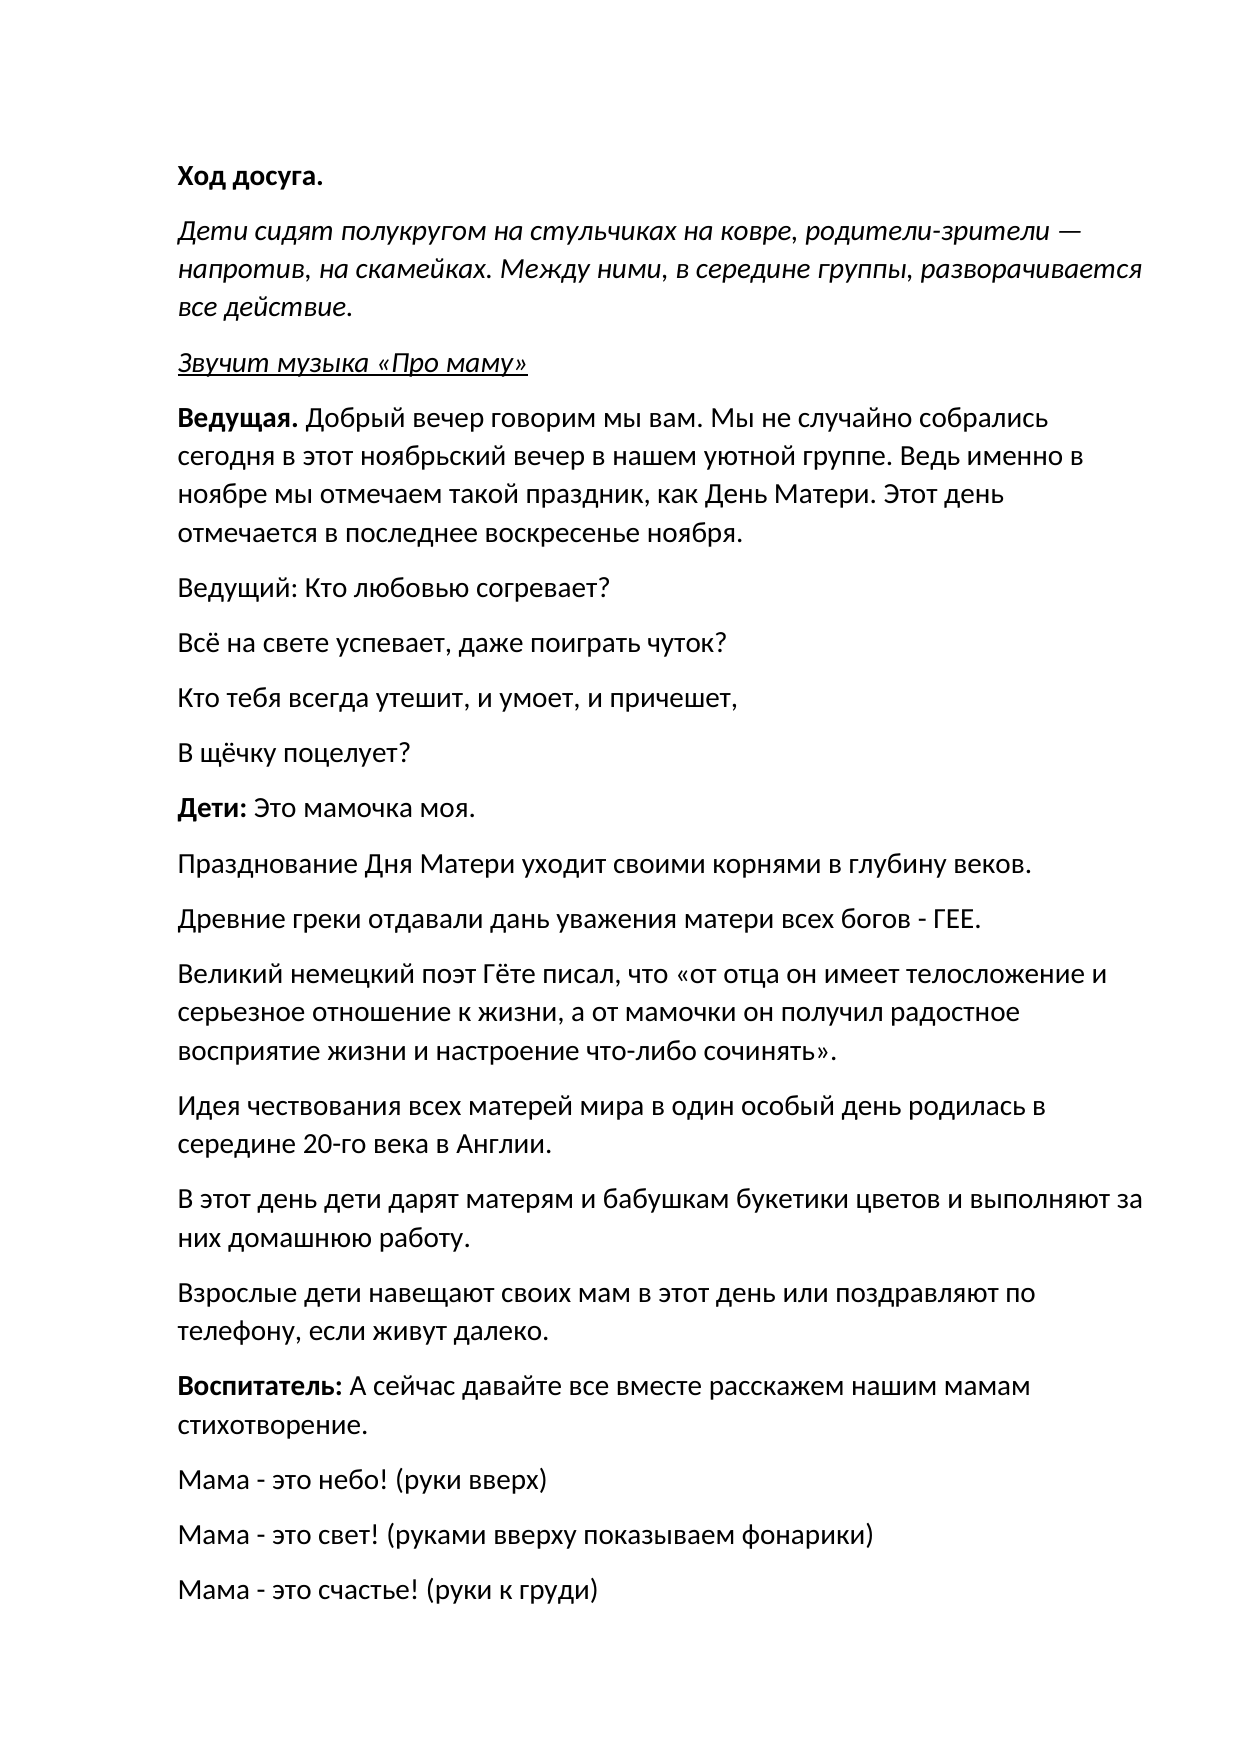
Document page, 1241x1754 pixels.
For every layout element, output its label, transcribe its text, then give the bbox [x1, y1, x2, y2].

text Кто тебя всегда утешит, и умоет, и причешет, [177, 679, 1152, 715]
text Мама - это свет! (руками вверху показываем фонарики) [177, 1516, 1152, 1552]
text Воспитатель: А сейчас давайте все вместе расскажем нашим мамам стихотворение. [177, 1367, 1152, 1442]
text Празднование Дня Матери уходит своими корнями в глубину веков. [177, 845, 1152, 880]
text Взрослые дети навещают своих мам в этот день или поздравляют по телефону, если живут далеко. [177, 1274, 1152, 1348]
text В щёчку поцелует? [177, 734, 1152, 770]
text Всё на свете успевает, даже поиграть чуток? [177, 624, 1152, 660]
text Звучит музыка «Про маму» [177, 344, 1152, 379]
text Великий немецкий поэт Гёте писал, что «от отца он имеет телосложение и серьезное отношение к жизни, а от мамочки он получил радостное восприятие жизни и настроение что-либо сочинять». [177, 955, 1152, 1067]
text Дети сидят полукругом на стульчиках на ковре, родители-зрители — напротив, на скамейках. Между ними, в середине группы, разворачивается все действие. [177, 212, 1152, 324]
text Идея чествования всех матерей мира в один особый день родилась в середине 20-го века в Англии. [177, 1087, 1152, 1161]
text Ведущая. Добрый вечер говорим мы вам. Мы не случайно собрались сегодня в этот ноябрьский вечер в нашем уютной группе. Ведь именно в ноябре мы отмечаем такой праздник, как День Матери. Этот день отмечается в последнее воскресенье ноября. [177, 399, 1152, 550]
text Дети: Это мамочка моя. [177, 789, 1152, 825]
text В этот день дети дарят матерям и бабушкам букетики цветов и выполняют за них домашнюю работу. [177, 1180, 1152, 1254]
text Ход досуга. [177, 118, 1152, 192]
text Ведущий: Кто любовью согревает? [177, 569, 1152, 605]
text Древние греки отдавали дань уважения матери всех богов - ГЕЕ. [177, 900, 1152, 935]
text Мама - это счастье! (руки к груди) [177, 1571, 1152, 1607]
text Мама - это небо! (руки вверх) [177, 1461, 1152, 1497]
